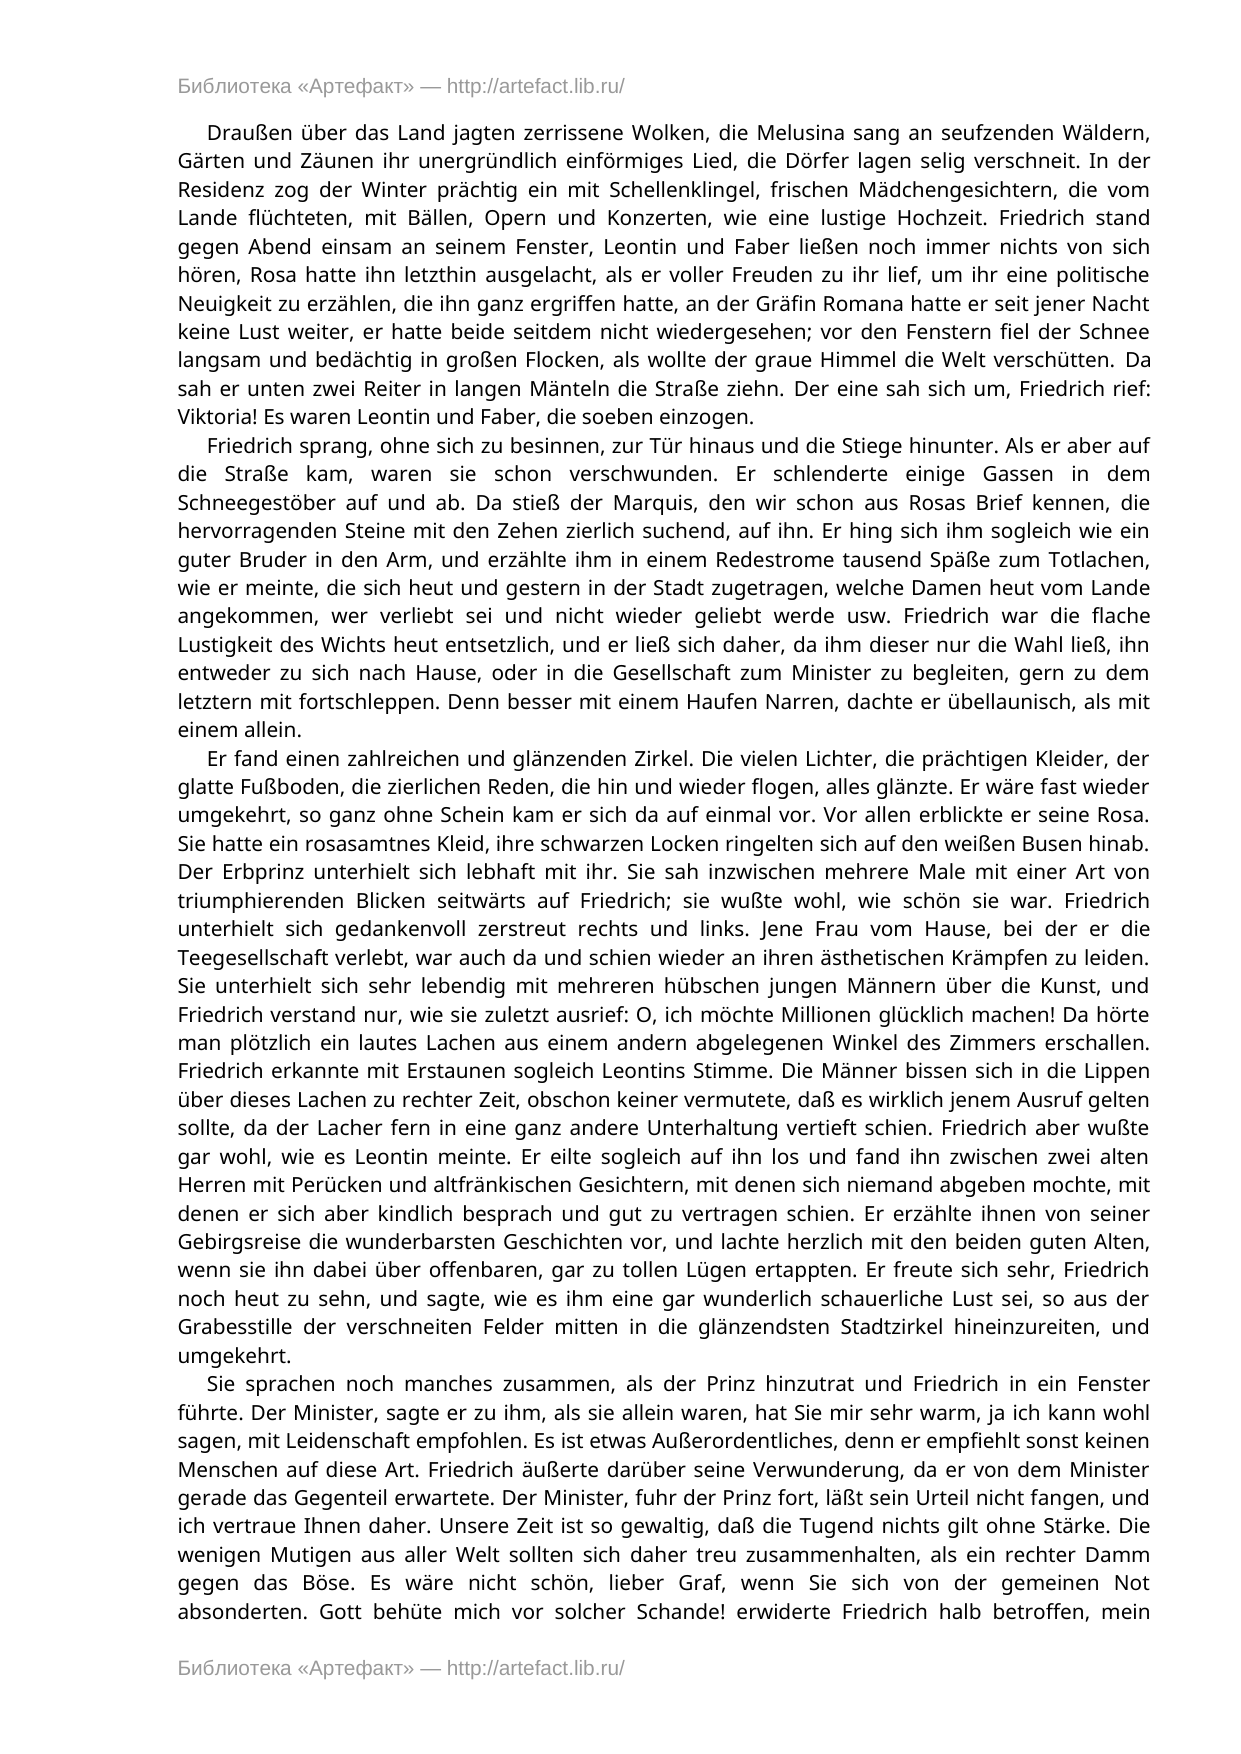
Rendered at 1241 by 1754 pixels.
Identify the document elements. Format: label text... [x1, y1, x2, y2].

text Draußen über das Land jagten zerrissene Wolken, die Melusina sang an seufzenden Wäldern, Gärten und Zäunen ihr unergründlich einförmiges Lied, die Dörfer lagen selig verschneit. In der Residenz zog der Winter prächtig ein mit Schellenklingel, frischen Mädchengesichtern, die vom Lande flüchteten, mit Bällen, Opern und Konzerten, wie eine lustige Hochzeit. Friedrich stand gegen Abend einsam an seinem Fenster, Leontin und Faber ließen noch immer nichts von sich hören, Rosa hatte ihn letzthin ausgelacht, als er voller Freuden zu ihr lief, um ihr eine politische Neuigkeit zu erzählen, die ihn ganz ergriffen hatte, an der Gräfin Romana hatte er seit jener Nacht keine Lust weiter, er hatte beide seitdem nicht wiedergesehen; vor den Fenstern fiel der Schnee langsam und bedächtig in großen Flocken, als wollte der graue Himmel die Welt verschütten. Da sah er unten zwei Reiter in langen Mänteln die Straße ziehn. Der eine sah sich um, Friedrich rief: Viktoria! Es waren Leontin und Faber, die soeben einzogen. [177, 118, 1152, 431]
text Friedrich sprang, ohne sich zu besinnen, zur Tür hinaus und die Stiege hinunter. Als er aber auf die Straße kam, waren sie schon verschwunden. Er schlenderte einige Gassen in dem Schneegestöber auf und ab. Da stieß der Marquis, den wir schon aus Rosas Brief kennen, die hervorragenden Steine mit den Zehen zierlich suchend, auf ihn. Er hing sich ihm sogleich wie ein guter Bruder in den Arm, und erzählte ihm in einem Redestrome tausend Späße zum Totlachen, wie er meinte, die sich heut und gestern in der Stadt zugetragen, welche Damen heut vom Lande angekommen, wer verliebt sei und nicht wieder geliebt werde usw. Friedrich war die flache Lustigkeit des Wichts heut entsetzlich, und er ließ sich daher, da ihm dieser nur die Wahl ließ, ihn entweder zu sich nach Hause, oder in die Gesellschaft zum Minister zu begleiten, gern zu dem letztern mit fortschleppen. Denn besser mit einem Haufen Narren, dachte er übellaunisch, als mit einem allein. [177, 431, 1152, 744]
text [177, 1369, 1152, 1625]
text Er fand einen zahlreichen und glänzenden Zirkel. Die vielen Lichter, die prächtigen Kleider, der glatte Fußboden, die zierlichen Reden, die hin und wieder flogen, alles glänzte. Er wäre fast wieder umgekehrt, so ganz ohne Schein kam er sich da auf einmal vor. Vor allen erblickte er seine Rosa. Sie hatte ein rosasamtnes Kleid, ihre schwarzen Locken ringelten sich auf den weißen Busen hinab. Der Erbprinz unterhielt sich lebhaft mit ihr. Sie sah inzwischen mehrere Male mit einer Art von triumphierenden Blicken seitwärts auf Friedrich; sie wußte wohl, wie schön sie war. Friedrich unterhielt sich gedankenvoll zerstreut rechts und links. Jene Frau vom Hause, bei der er die Teegesellschaft verlebt, war auch da und schien wieder an ihren ästhetischen Krämpfen zu leiden. Sie unterhielt sich sehr lebendig mit mehreren hübschen jungen Männern über die Kunst, und Friedrich verstand nur, wie sie zuletzt ausrief: O, ich möchte Millionen glücklich machen! Da hörte man plötzlich ein lautes Lachen aus einem andern abgelegenen Winkel des Zimmers erschallen. Friedrich erkannte mit Erstaunen sogleich Leontins Stimme. Die Männer bissen sich in die Lippen über dieses Lachen zu rechter Zeit, obschon keiner vermutete, daß es wirklich jenem Ausruf gelten sollte, da der Lacher fern in eine ganz andere Unterhaltung vertieft schien. Friedrich aber wußte gar wohl, wie es Leontin meinte. Er eilte sogleich auf ihn los und fand ihn zwischen zwei alten Herren mit Perücken und altfränkischen Gesichtern, mit denen sich niemand abgeben mochte, mit denen er sich aber kindlich besprach und gut zu vertragen schien. Er erzählte ihnen von seiner Gebirgsreise die wunderbarsten Geschichten vor, und lachte herzlich mit den beiden guten Alten, wenn sie ihn dabei über offenbaren, gar zu tollen Lügen ertappten. Er freute sich sehr, Friedrich noch heut zu sehn, und sagte, wie es ihm eine gar wunderlich schauerliche Lust sei, so aus der Grabesstille der verschneiten Felder mitten in die glänzendsten Stadtzirkel hineinzureiten, und umgekehrt. [177, 744, 1152, 1369]
